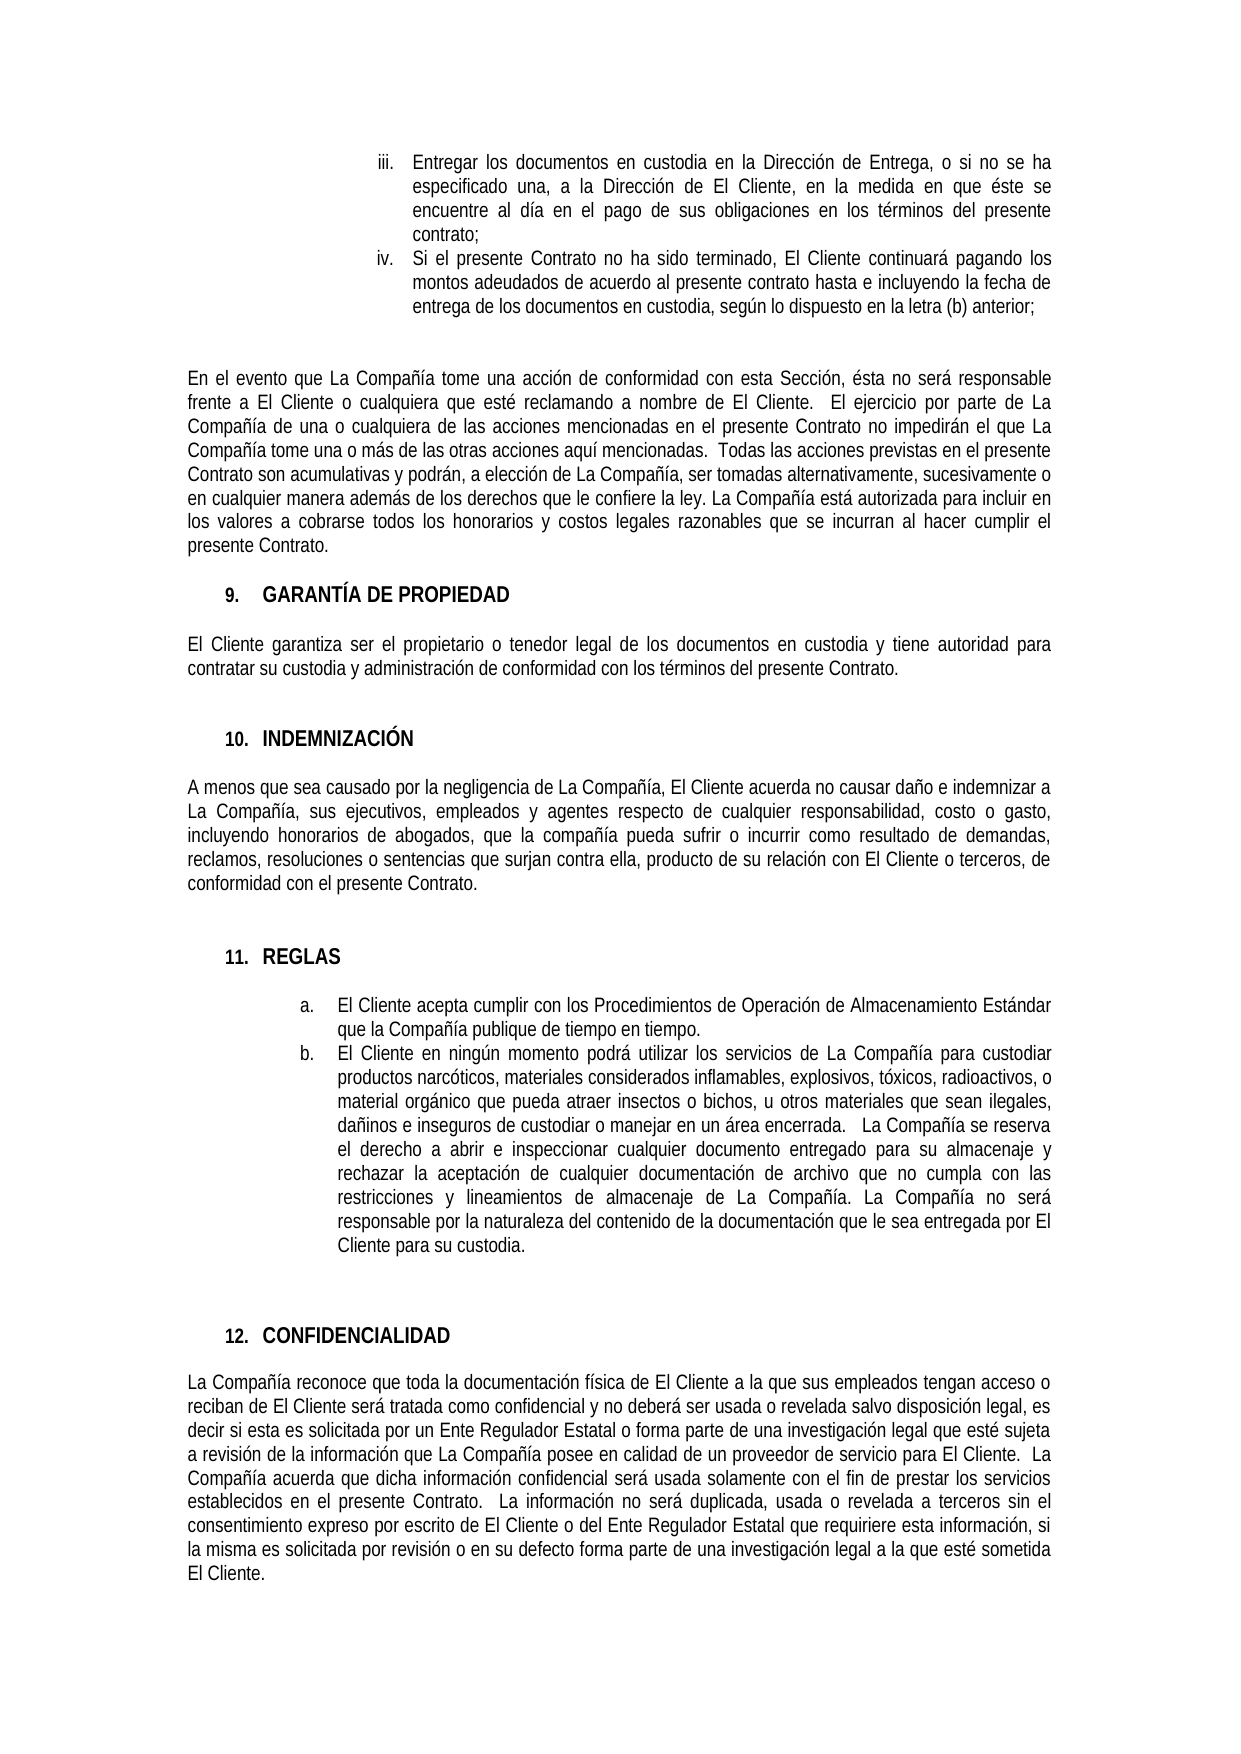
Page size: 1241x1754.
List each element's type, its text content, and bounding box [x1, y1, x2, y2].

text En el evento que La Compañía tome una acción de conformidad con esta Sección, ésta no será responsable frente a El Cliente o cualquiera que esté reclamando a nombre de El Cliente. El ejercicio por parte de La Compañía de una o cualquiera de las acciones mencionadas en el presente Contrato no impedirán el que La Compañía tome una o más de las otras acciones aquí mencionadas. Todas las acciones previstas en el presente Contrato son acumulativas y podrán, a elección de La Compañía, ser tomadas alternativamente, sucesivamente o en cualquier manera además de los derechos que le confiere la ley. La Compañía está autorizada para incluir en los valores a cobrarse todos los honorarios y costos legales razonables que se incurran al hacer cumplir el presente Contrato. [187, 366, 1053, 557]
text El Cliente garantiza ser el propietario o tenedor legal de los documentos en custodia y tiene autoridad para contratar su custodia y administración de conformidad con los términos del presente Contrato. [187, 632, 1053, 679]
list INDEMNIZACIÓN [225, 725, 1053, 751]
list Si el presente Contrato no ha sido terminado, El Cliente continuará pagando los montos adeudados de acuerdo al presente contrato hasta e incluyendo la fecha de entrega de los documentos en custodia, según lo dispuesto en la letra (b) anterior; [394, 246, 1053, 318]
list El Cliente acepta cumplir con los Procedimientos de Operación de Almacenamiento Estándar que la Compañía publique de tiempo en tiempo. [300, 993, 1053, 1041]
text A menos que sea causado por la negligencia de La Compañía, El Cliente acuerda no causar daño e indemnizar a La Compañía, sus ejecutivos, empleados y agentes respecto de cualquier responsabilidad, costo o gasto, incluyendo honorarios de abogados, que la compañía pueda sufrir o incurrir como resultado de demandas, reclamos, resoluciones o sentencias que surjan contra ella, producto de su relación con El Cliente o terceros, de conformidad con el presente Contrato. [187, 775, 1053, 895]
list GARANTÍA DE PROPIEDAD [225, 581, 1053, 608]
text La Compañía reconoce que toda la documentación física de El Cliente a la que sus empleados tengan acceso o reciban de El Cliente será tratada como confidencial y no deberá ser usada o revelada salvo disposición legal, es decir si esta es solicitada por un Ente Regulador Estatal o forma parte de una investigación legal que esté sujeta a revisión de la información que La Compañía posee en calidad de un proveedor de servicio para El Cliente. La Compañía acuerda que dicha información confidencial será usada solamente con el fin de prestar los servicios establecidos en el presente Contrato. La información no será duplicada, usada o revelada a terceros sin el consentimiento expreso por escrito de El Cliente o del Ente Regulador Estatal que requiriere esta información, si la misma es solicitada por revisión o en su defecto forma parte de una investigación legal a la que esté sometida El Cliente. [187, 1369, 1053, 1585]
list CONFIDENCIALIDAD [225, 1322, 1053, 1348]
list REGLAS [225, 943, 1053, 969]
list El Cliente en ningún momento podrá utilizar los servicios de La Compañía para custodiar productos narcóticos, materiales considerados inflamables, explosivos, tóxicos, radioactivos, o material orgánico que pueda atraer insectos o bichos, u otros materiales que sean ilegales, dañinos e inseguros de custodiar o manejar en un área encerrada. La Compañía se reserva el derecho a abrir e inspeccionar cualquier documento entregado para su almacenaje y rechazar la aceptación de cualquier documentación de archivo que no cumpla con las restricciones y lineamientos de almacenaje de La Compañía. La Compañía no será responsable por la naturaleza del contenido de la documentación que le sea entregada por El Cliente para su custodia. [300, 1041, 1053, 1257]
list Entregar los documentos en custodia en la Dirección de Entrega, o si no se ha especificado una, a la Dirección de El Cliente, en la medida en que éste se encuentre al día en el pago de sus obligaciones en los términos del presente contrato; [394, 150, 1053, 246]
